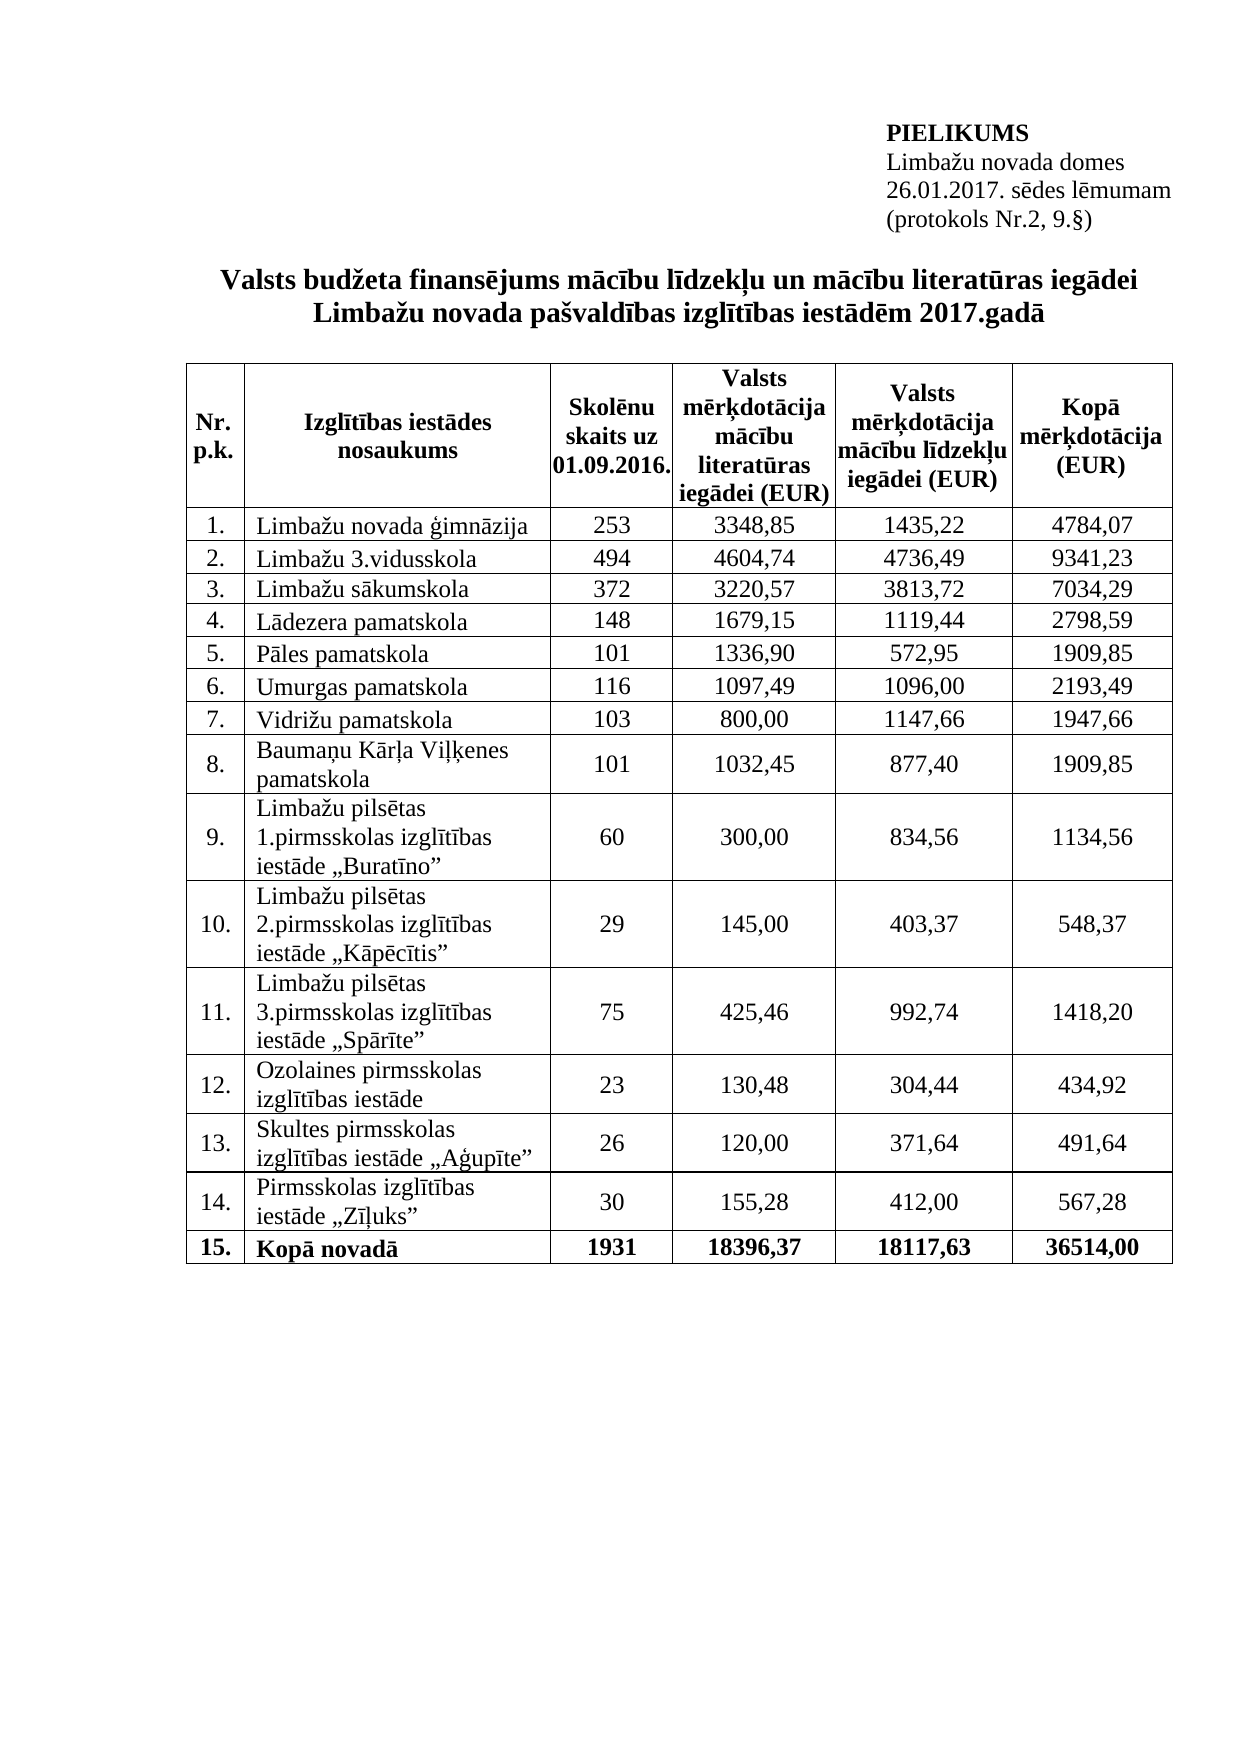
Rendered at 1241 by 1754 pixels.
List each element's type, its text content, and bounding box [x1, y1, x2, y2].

table_cell Kopā novadā [245, 1231, 550, 1263]
table_cell 2798,59 [1013, 604, 1172, 636]
table_cell Limbažu 3.vidusskola [245, 541, 550, 573]
text (protokols Nr.2, 9.§) [886, 204, 1181, 233]
table_cell Baumaņu Kārļa Viļķenes pamatskola [245, 735, 550, 792]
table_cell 1947,66 [1013, 702, 1172, 734]
table_header Nr. p.k. [187, 364, 244, 507]
table_cell 412,00 [836, 1173, 1012, 1230]
table_cell 11. [187, 968, 244, 1054]
table_cell 877,40 [836, 735, 1012, 792]
table_cell Ozolaines pirmsskolas izglītības iestāde [245, 1055, 550, 1113]
table_cell 8. [187, 735, 244, 792]
table_cell 9341,23 [1013, 541, 1172, 573]
table_cell 548,37 [1013, 881, 1172, 967]
table_cell Vidrižu pamatskola [245, 702, 550, 734]
table_cell Limbažu pilsētas 2.pirmsskolas izglītības iestāde „Kāpēcītis” [245, 881, 550, 967]
text Pielikums [886, 118, 1181, 147]
table_cell 1147,66 [836, 702, 1012, 734]
table_header Kopā mērķdotācija (EUR) [1013, 364, 1172, 507]
table_cell 155,28 [673, 1173, 835, 1230]
table_cell 1418,20 [1013, 968, 1172, 1054]
table_cell 18117,63 [836, 1231, 1012, 1263]
table_cell 3348,85 [673, 508, 835, 540]
table_cell 120,00 [673, 1114, 835, 1171]
table_cell 4. [187, 604, 244, 636]
table_cell 4604,74 [673, 541, 835, 573]
text 26.01.2017. sēdes lēmumam [886, 176, 1181, 204]
table_cell 300,00 [673, 794, 835, 880]
table_cell 434,92 [1013, 1055, 1172, 1113]
table_cell 7. [187, 702, 244, 734]
table_cell 1032,45 [673, 735, 835, 792]
table_header Valsts mērķdotācija mācību līdzekļu iegādei (EUR) [836, 364, 1012, 507]
table_header Valsts mērķdotācija mācību literatūras iegādei (EUR) [673, 364, 835, 507]
table_cell 403,37 [836, 881, 1012, 967]
table_cell 494 [551, 541, 672, 573]
text Limbažu novada domes [886, 147, 1181, 176]
table_cell 60 [551, 794, 672, 880]
table_cell Limbažu sākumskola [245, 574, 550, 603]
table_cell 3. [187, 574, 244, 603]
table_cell 130,48 [673, 1055, 835, 1113]
table_cell Limbažu pilsētas 3.pirmsskolas izglītības iestāde „Spārīte” [245, 968, 550, 1054]
table_cell 18396,37 [673, 1231, 835, 1263]
table_cell 304,44 [836, 1055, 1012, 1113]
table_cell 1435,22 [836, 508, 1012, 540]
table_cell 5. [187, 637, 244, 668]
table_cell 4784,07 [1013, 508, 1172, 540]
table_cell Limbažu novada ģimnāzija [245, 508, 550, 540]
table_cell Lādezera pamatskola [245, 604, 550, 636]
table_cell Skultes pirmsskolas izglītības iestāde „Aģupīte” [245, 1114, 550, 1171]
table_cell 1097,49 [673, 669, 835, 701]
table_cell 36514,00 [1013, 1231, 1172, 1263]
table_cell 491,64 [1013, 1114, 1172, 1171]
table_cell Pirmsskolas izglītības iestāde „Zīļuks” [245, 1173, 550, 1230]
table_cell 1336,90 [673, 637, 835, 668]
table_cell 75 [551, 968, 672, 1054]
table_cell 834,56 [836, 794, 1012, 880]
table_cell 1096,00 [836, 669, 1012, 701]
table_cell 101 [551, 637, 672, 668]
table_cell 30 [551, 1173, 672, 1230]
text Valsts budžeta finansējums mācību līdzekļu un mācību literatūras iegādei Limbažu novada pašvaldības izglītības iestādēm 2017.gadā [177, 262, 1181, 329]
table_cell 116 [551, 669, 672, 701]
table_cell 1909,85 [1013, 735, 1172, 792]
table_cell 145,00 [673, 881, 835, 967]
table_cell 9. [187, 794, 244, 880]
table_cell 3220,57 [673, 574, 835, 603]
table_cell 253 [551, 508, 672, 540]
table_cell 4736,49 [836, 541, 1012, 573]
table_cell 1679,15 [673, 604, 835, 636]
table_cell Pāles pamatskola [245, 637, 550, 668]
table_cell 23 [551, 1055, 672, 1113]
table_cell 1134,56 [1013, 794, 1172, 880]
table_cell Umurgas pamatskola [245, 669, 550, 701]
table_cell 2193,49 [1013, 669, 1172, 701]
table_cell 13. [187, 1114, 244, 1171]
table_cell 148 [551, 604, 672, 636]
table_cell 425,46 [673, 968, 835, 1054]
table_cell 12. [187, 1055, 244, 1113]
table_cell 103 [551, 702, 672, 734]
table_cell 371,64 [836, 1114, 1012, 1171]
table_cell 101 [551, 735, 672, 792]
table_cell 29 [551, 881, 672, 967]
table_header Izglītības iestādes nosaukums [245, 364, 550, 507]
table_cell 1931 [551, 1231, 672, 1263]
table_cell 26 [551, 1114, 672, 1171]
table_header Skolēnu skaits uz 01.09.2016. [551, 364, 672, 507]
table_cell 6. [187, 669, 244, 701]
table_cell 572,95 [836, 637, 1012, 668]
table_cell 3813,72 [836, 574, 1012, 603]
table_cell 1119,44 [836, 604, 1012, 636]
table_cell Limbažu pilsētas 1.pirmsskolas izglītības iestāde „Buratīno” [245, 794, 550, 880]
table_cell 14. [187, 1173, 244, 1230]
table_cell 372 [551, 574, 672, 603]
table_cell 10. [187, 881, 244, 967]
table_cell 15. [187, 1231, 244, 1263]
table_cell 567,28 [1013, 1173, 1172, 1230]
table_cell 1. [187, 508, 244, 540]
table_cell 1909,85 [1013, 637, 1172, 668]
table_cell 7034,29 [1013, 574, 1172, 603]
table_cell 2. [187, 541, 244, 573]
table_cell 992,74 [836, 968, 1012, 1054]
table_cell 800,00 [673, 702, 835, 734]
